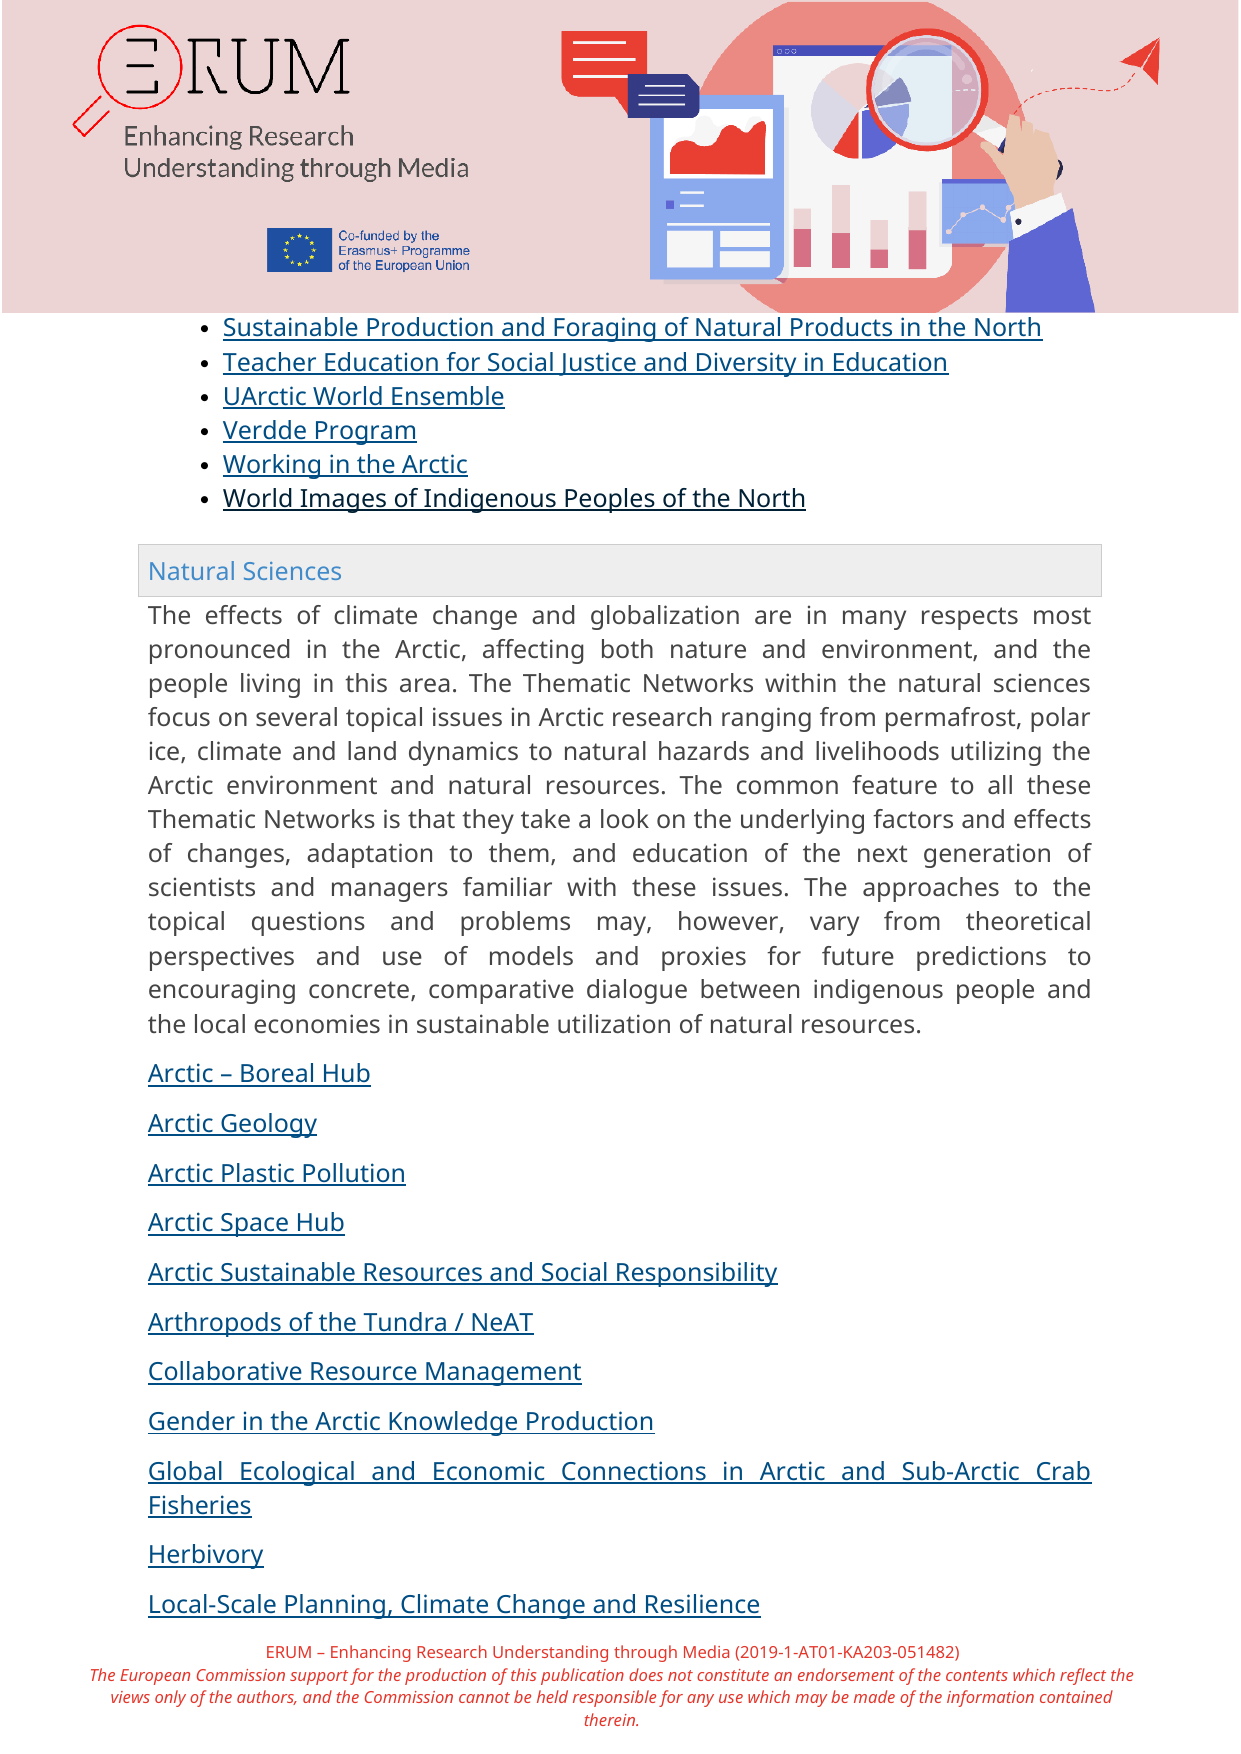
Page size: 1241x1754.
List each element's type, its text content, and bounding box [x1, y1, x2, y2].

picture [0, 0, 1241, 313]
list Verdde Program [201, 412, 1093, 446]
text Collaborative Resource Management [148, 1354, 1093, 1388]
subtitle Natural Sciences [139, 545, 1101, 596]
list Teacher Education for Social Justice and Diversity in Education [201, 344, 1093, 378]
list UArctic World Ensemble [201, 378, 1093, 412]
text The effects of climate change and globalization are in many respects most pronounced in the Arctic, affecting both nature and environment, and the people living in this area. The Thematic Networks within the natural sciences focus on several topical issues in Arctic research ranging from permafrost, polar ice, climate and land dynamics to natural hazards and livelihoods utilizing the Arctic environment and natural resources. The common feature to all these Thematic Networks is that they take a look on the underlying factors and effects of changes, adaptation to them, and education of the next generation of scientists and managers familiar with these issues. The approaches to the topical questions and problems may, however, vary from theoretical perspectives and use of models and proxies for future predictions to encouraging concrete, comparative dialogue between indigenous people and the local economies in sustainable utilization of natural resources. [148, 597, 1093, 1040]
list Working in the Arctic [201, 446, 1093, 480]
list World Images of Indigenous Peoples of the North [201, 480, 1093, 514]
text Arctic Geology [148, 1106, 1093, 1140]
text Global Ecological and Economic Connections in Arctic and Sub-Arctic Crab Fisheries [148, 1453, 1093, 1522]
text Local-Scale Planning, Climate Change and Resilience [148, 1587, 1093, 1621]
list Sustainable Production and Foraging of Natural Products in the North [201, 310, 1093, 344]
text Arctic Space Hub [148, 1205, 1093, 1239]
text Arctic Sustainable Resources and Social Responsibility [148, 1255, 1093, 1289]
text Herbivory [148, 1537, 1093, 1571]
text Arctic Plastic Pollution [148, 1155, 1093, 1189]
text Gender in the Arctic Knowledge Production [148, 1404, 1093, 1438]
text Arctic – Boreal Hub [148, 1056, 1093, 1090]
text Arthropods of the Tundra / NeAT [148, 1304, 1093, 1338]
